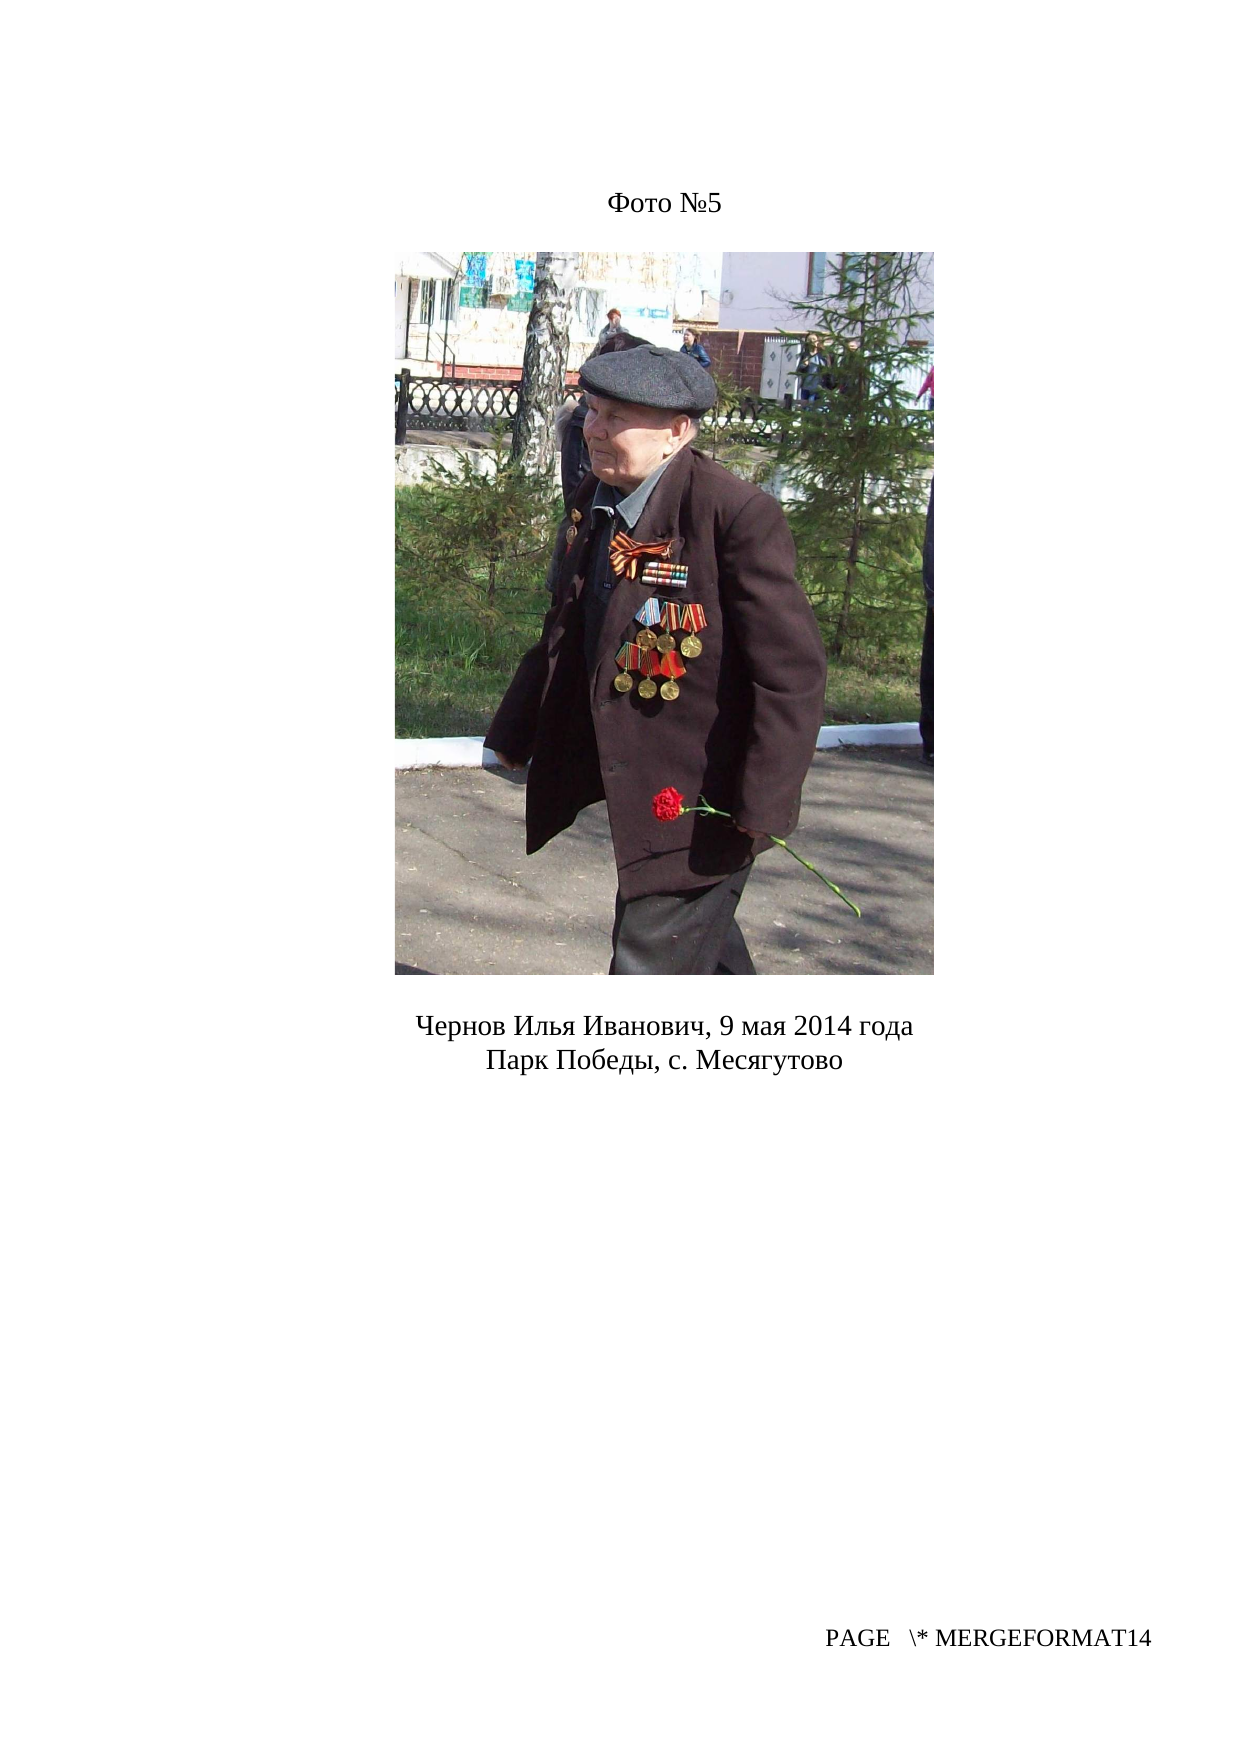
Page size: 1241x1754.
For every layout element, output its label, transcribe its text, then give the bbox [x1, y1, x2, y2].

text Чернов Илья Иванович, 9 мая 2014 года [177, 1008, 1152, 1042]
picture [394, 252, 934, 975]
text Фото №5 [177, 185, 1152, 219]
text Парк Победы, с. Месягутово [177, 1042, 1152, 1076]
